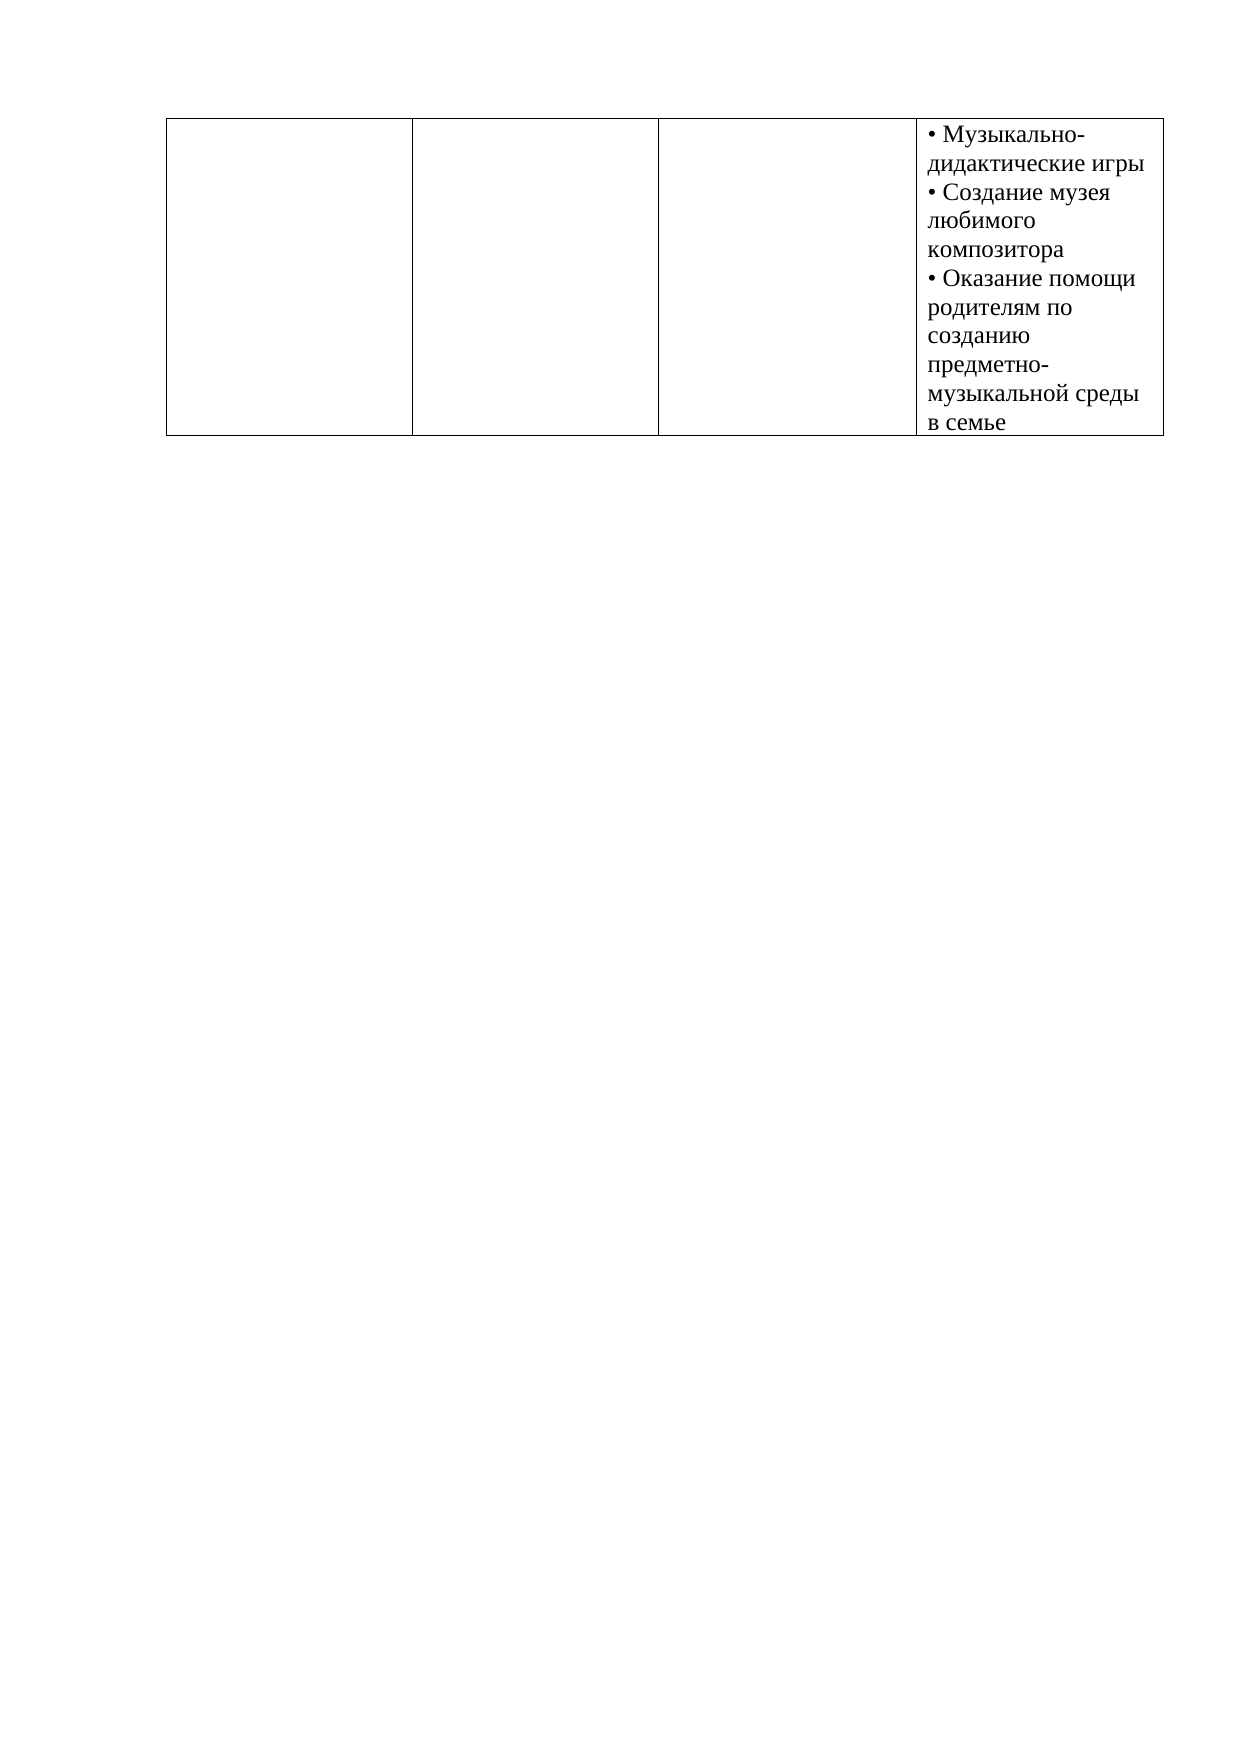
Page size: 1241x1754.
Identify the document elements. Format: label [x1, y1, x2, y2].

table_cell [413, 119, 658, 435]
table_cell [167, 119, 412, 435]
table_cell [917, 119, 1163, 435]
table_cell [659, 119, 916, 435]
